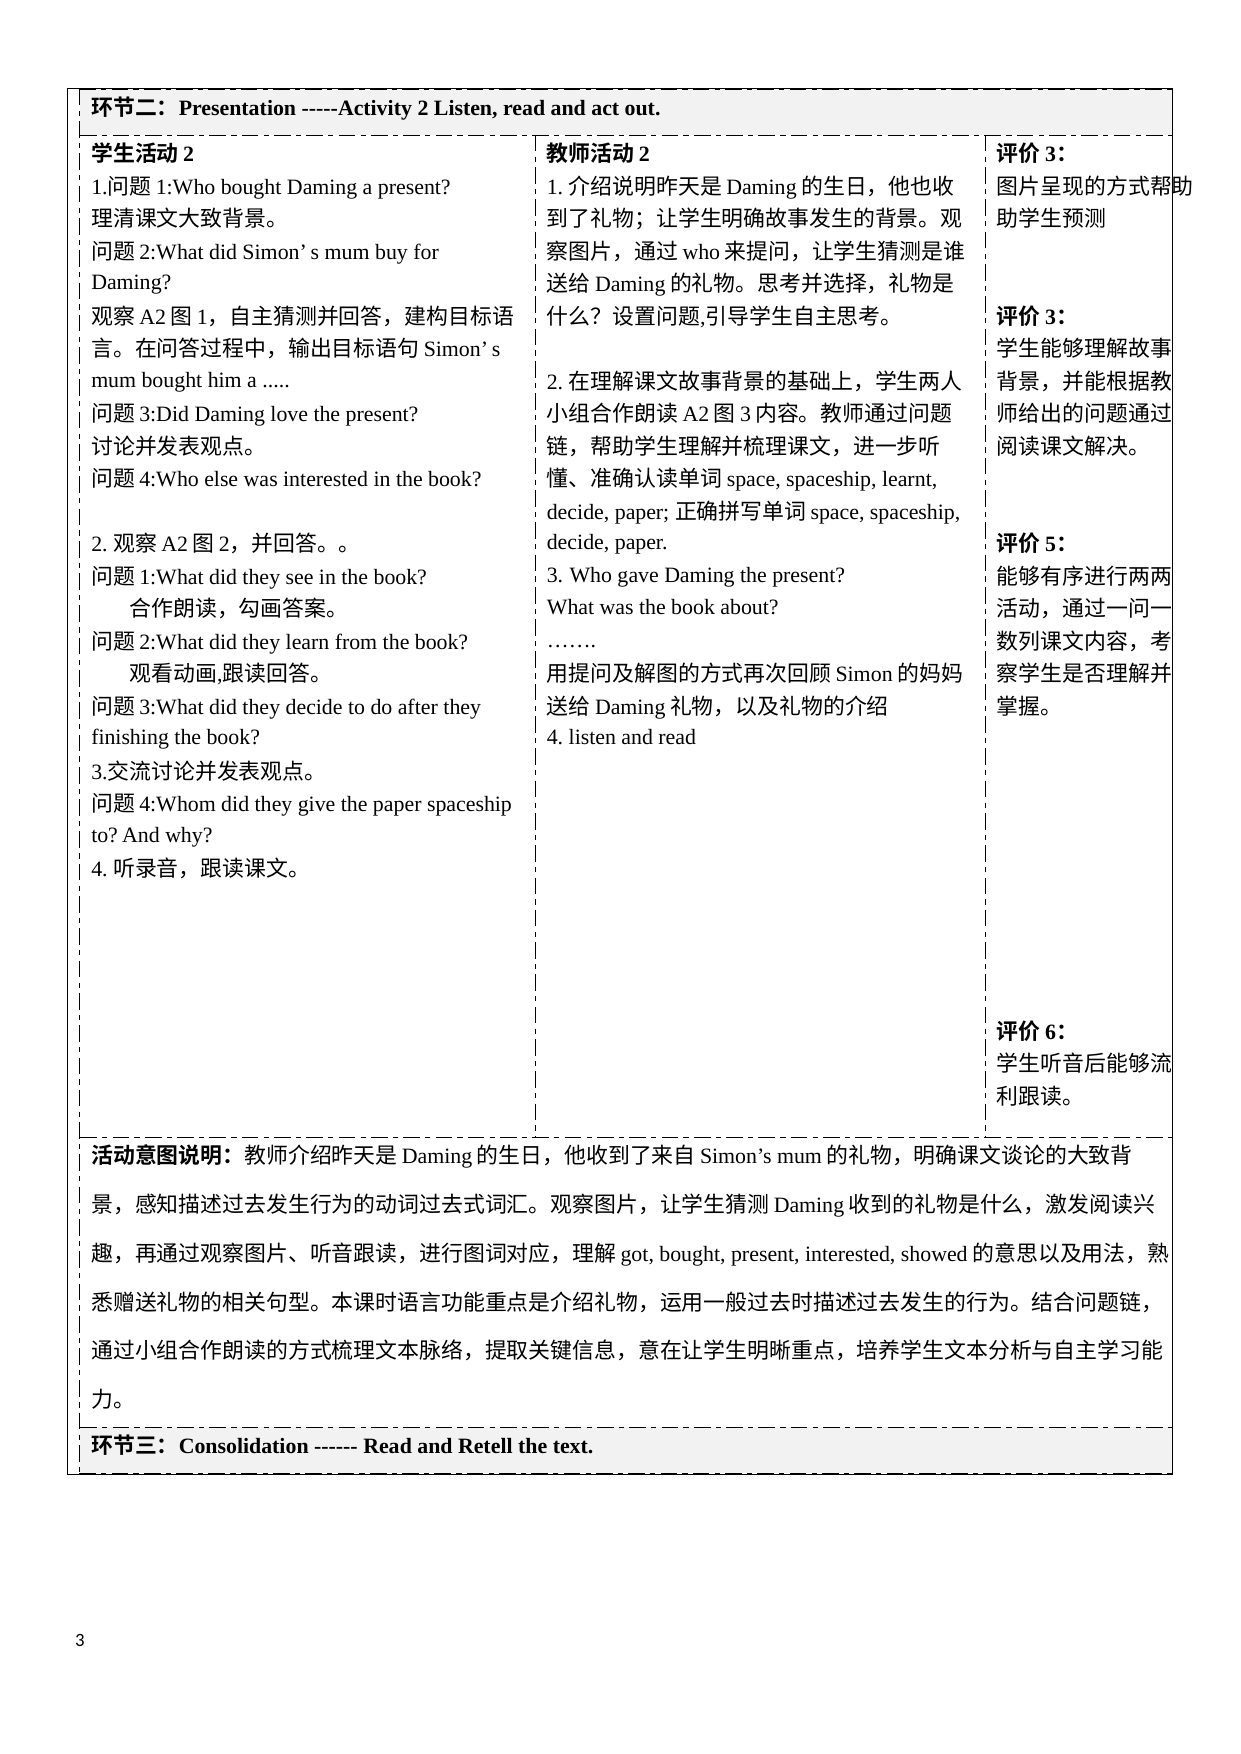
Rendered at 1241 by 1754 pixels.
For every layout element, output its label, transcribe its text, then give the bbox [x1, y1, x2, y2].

table_cell 学习活动设计 [68, 89, 1172, 1474]
